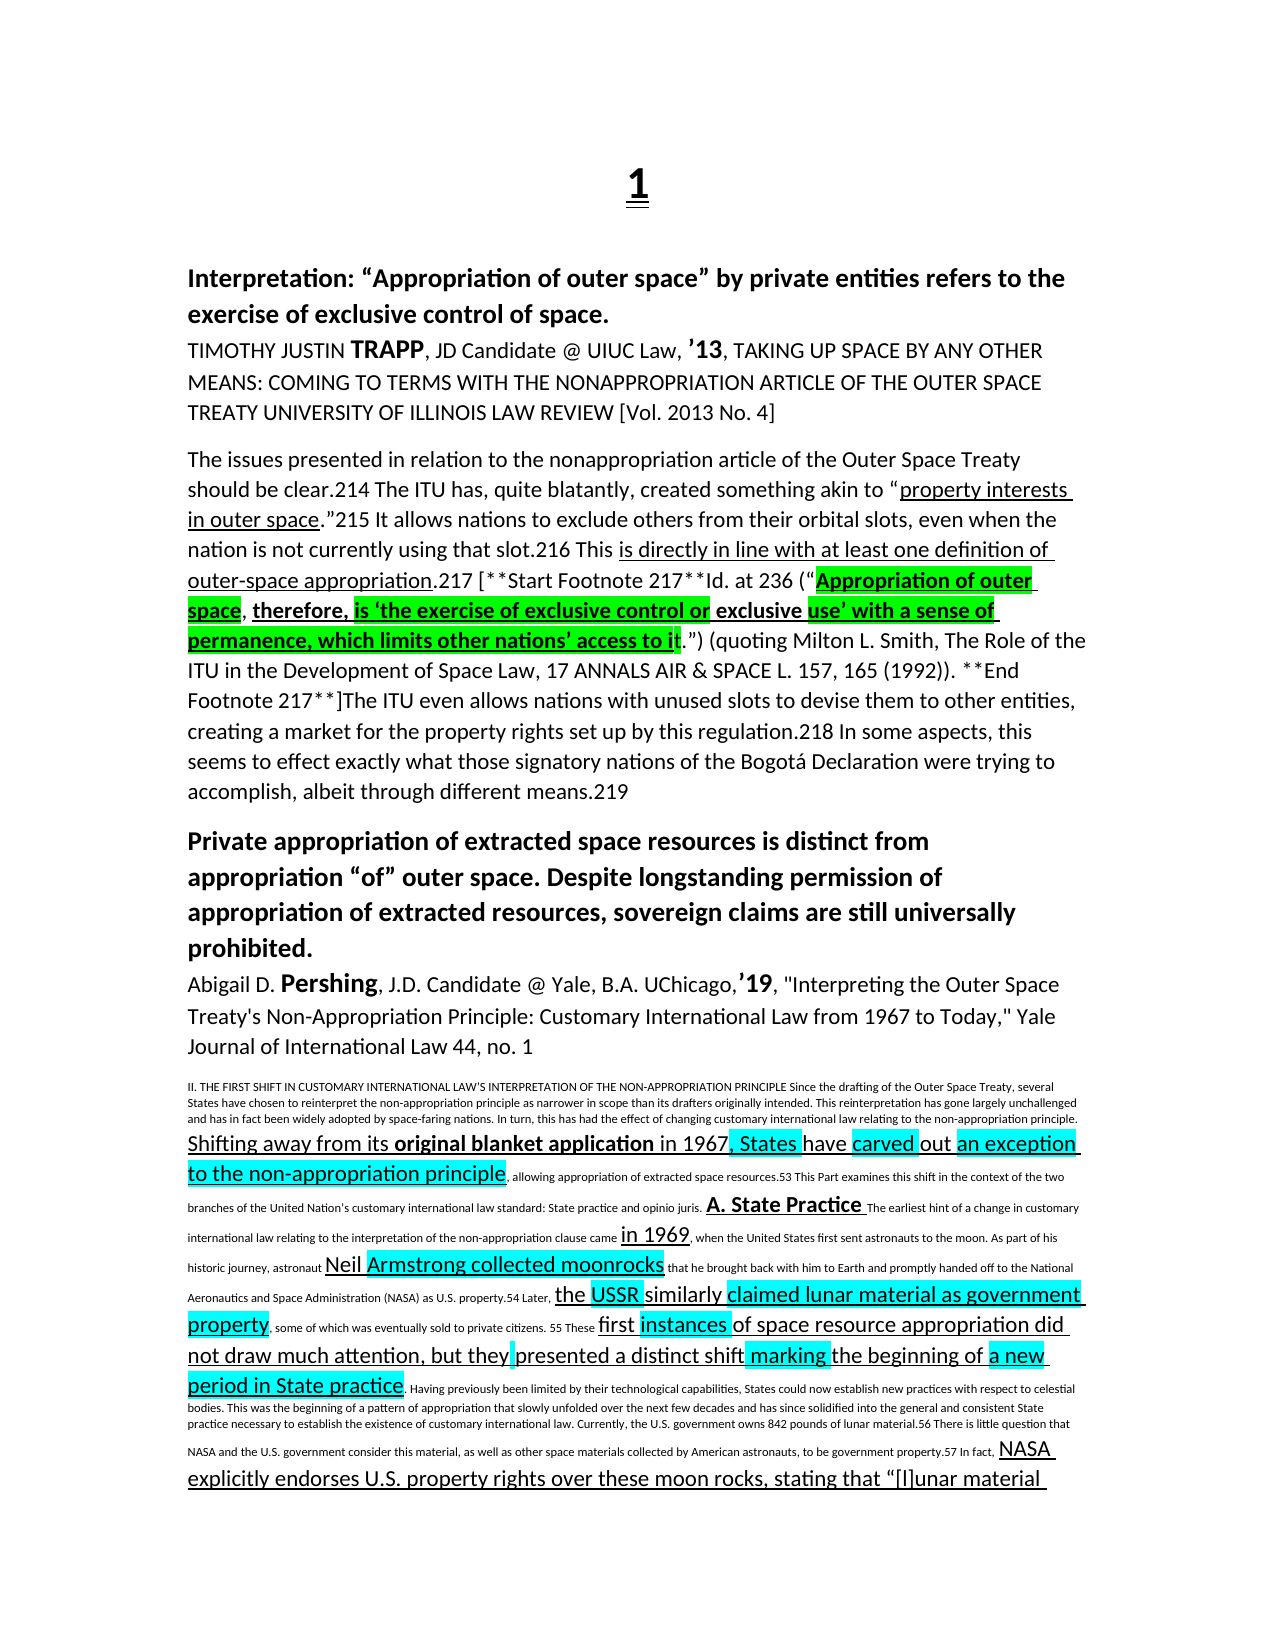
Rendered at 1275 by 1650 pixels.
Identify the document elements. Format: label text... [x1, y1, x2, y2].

subtitle Private appropriation of extracted space resources is distinct from appropriation “of” outer space. Despite longstanding permission of appropriation of extracted resources, sovereign claims are still universally prohibited. [187, 824, 1087, 964]
subtitle Interpretation: “Appropriation of outer space” by private entities refers to the exercise of exclusive control of space. [187, 261, 1087, 330]
subtitle 1 [187, 154, 1087, 210]
text TIMOTHY JUSTIN TRAPP, JD Candidate @ UIUC Law, ’13, TAKING UP SPACE BY ANY OTHER MEANS: COMING TO TERMS WITH THE NONAPPROPRIATION ARTICLE OF THE OUTER SPACE TREATY UNIVERSITY OF ILLINOIS LAW REVIEW [Vol. 2013 No. 4] [187, 333, 1087, 426]
text The issues presented in relation to the nonappropriation article of the Outer Space Treaty should be clear.214 The ITU has, quite blatantly, created something akin to “property interests in outer space.”215 It allows nations to exclude others from their orbital slots, even when the nation is not currently using that slot.216 This is directly in line with at least one definition of outer-space appropriation.217 [**Start Footnote 217**Id. at 236 (“Appropriation of outer space, therefore, is ‘the exercise of exclusive control or exclusive use’ with a sense of permanence, which limits other nations’ access to it.”) (quoting Milton L. Smith, The Role of the ITU in the Development of Space Law, 17 ANNALS AIR & SPACE L. 157, 165 (1992)). **End Footnote 217**]The ITU even allows nations with unused slots to devise them to other entities, creating a market for the property rights set up by this regulation.218 In some aspects, this seems to effect exactly what those signatory nations of the Bogotá Declaration were trying to accomplish, albeit through different means.219 [187, 445, 1087, 805]
text Abigail D. Pershing, J.D. Candidate @ Yale, B.A. UChicago,’19, "Interpreting the Outer Space Treaty's Non-Appropriation Principle: Customary International Law from 1967 to Today," Yale Journal of International Law 44, no. 1 [187, 967, 1087, 1060]
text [187, 1079, 1087, 1492]
